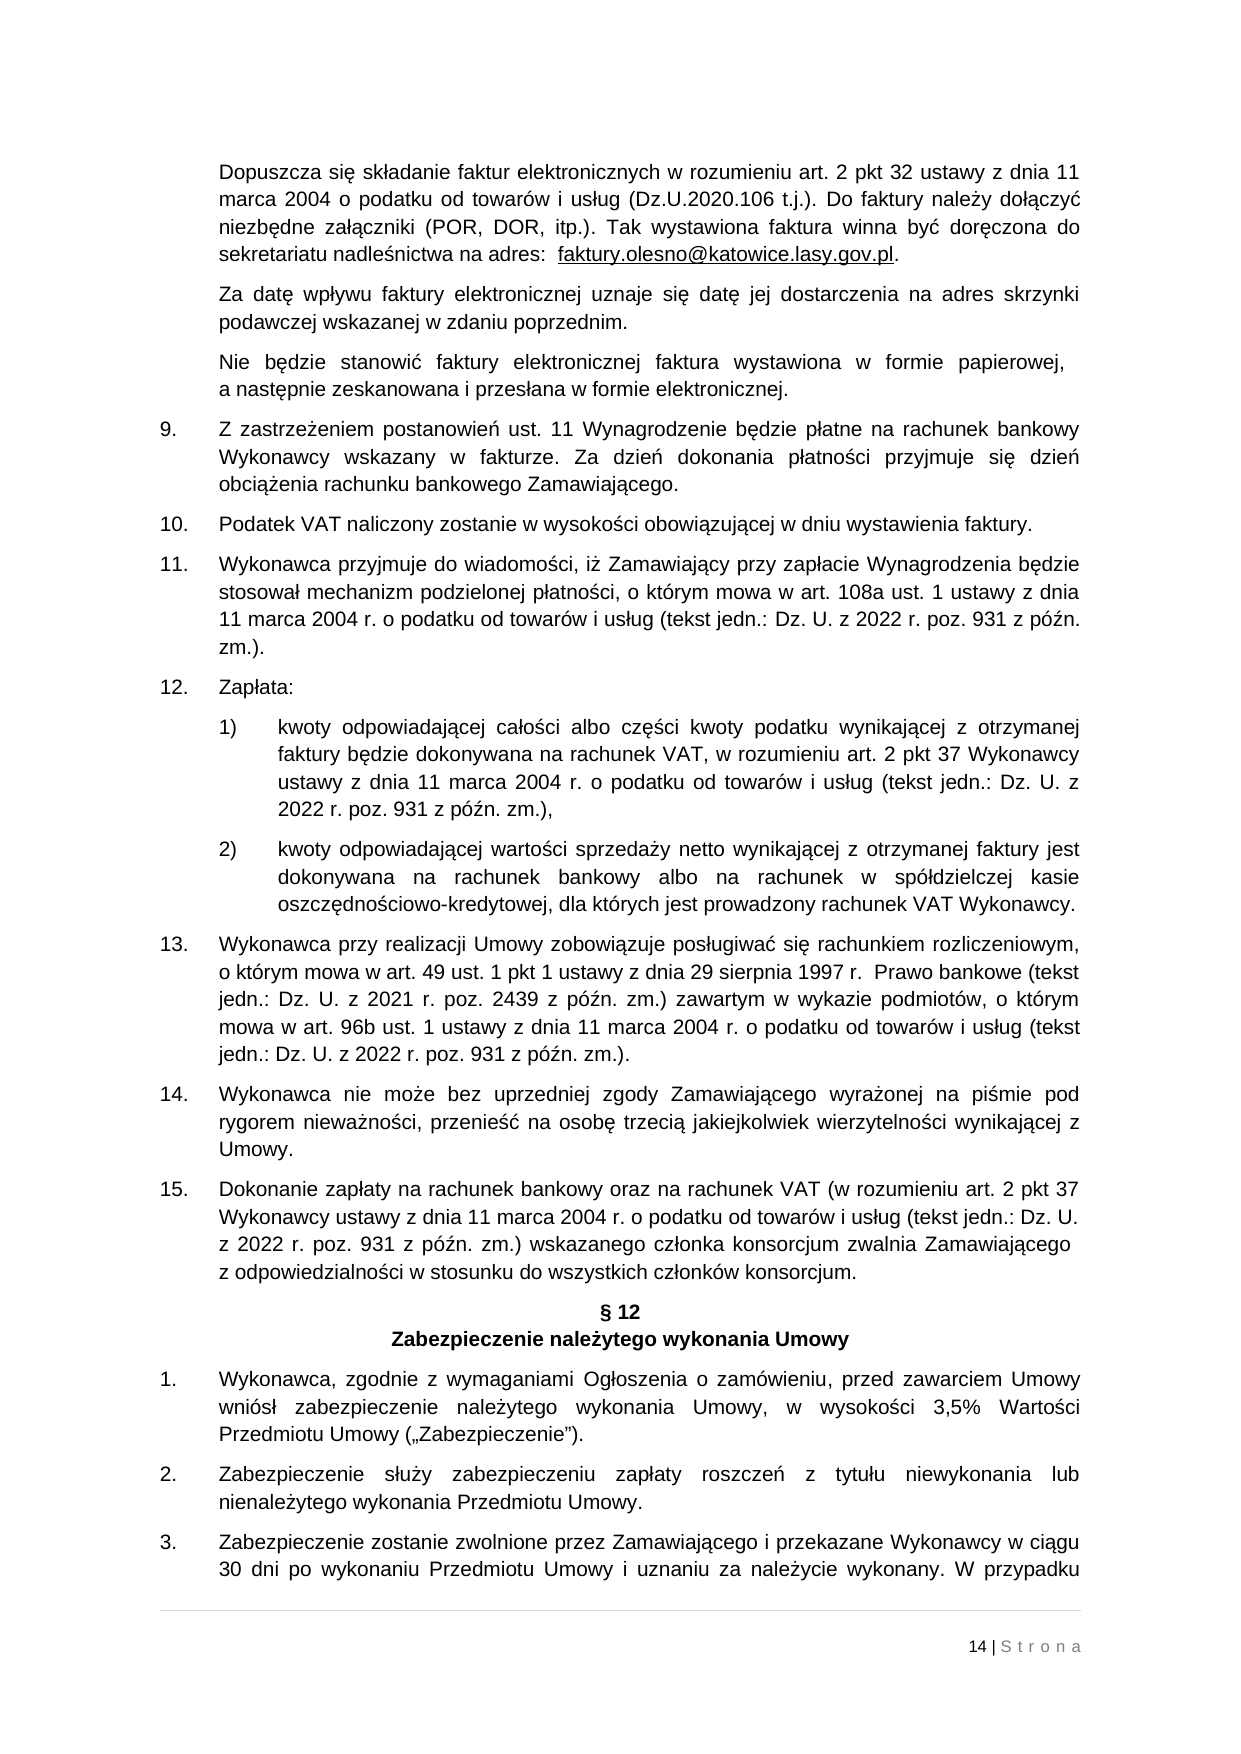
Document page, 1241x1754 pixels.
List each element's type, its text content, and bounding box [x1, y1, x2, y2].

list Z zastrzeżeniem postanowień ust. 11 Wynagrodzenie będzie płatne na rachunek bankowy Wykonawcy wskazany w fakturze. Za dzień dokonania płatności przyjmuje się dzień obciążenia rachunku bankowego Zamawiającego. [159, 417, 1081, 496]
text Nie będzie stanowić faktury elektronicznej faktura wystawiona w formie papierowej, a następnie zeskanowana i przesłana w formie elektronicznej. [218, 349, 1081, 401]
list Dokonanie zapłaty na rachunek bankowy oraz na rachunek VAT (w rozumieniu art. 2 pkt 37 Wykonawcy ustawy z dnia 11 marca 2004 r. o podatku od towarów i usług (tekst jedn.: Dz. U. z 2022 r. poz. 931 z późn. zm.) wskazanego członka konsorcjum zwalnia Zamawiającego z odpowiedzialności w stosunku do wszystkich członków konsorcjum. [159, 1177, 1081, 1283]
list Wykonawca przyjmuje do wiadomości, iż Zamawiający przy zapłacie Wynagrodzenia będzie stosował mechanizm podzielonej płatności, o którym mowa w art. 108a ust. 1 ustawy z dnia 11 marca 2004 r. o podatku od towarów i usług (tekst jedn.: Dz. U. z 2022 r. poz. 931 z późn. zm.). [159, 552, 1081, 658]
text 1) kwoty odpowiadającej całości albo części kwoty podatku wynikającej z otrzymanej faktury będzie dokonywana na rachunek VAT, w rozumieniu art. 2 pkt 37 Wykonawcy ustawy z dnia 11 marca 2004 r. o podatku od towarów i usług (tekst jedn.: Dz. U. z 2022 r. poz. 931 z późn. zm.), [218, 714, 1081, 821]
list Zabezpieczenie służy zabezpieczeniu zapłaty roszczeń z tytułu niewykonania lub nienależytego wykonania Przedmiotu Umowy. [159, 1462, 1081, 1513]
text Za datę wpływu faktury elektronicznej uznaje się datę jej dostarczenia na adres skrzynki podawczej wskazanej w zdaniu poprzednim. [218, 282, 1081, 333]
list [159, 1529, 1081, 1581]
text Dopuszcza się składanie faktur elektronicznych w rozumieniu art. 2 pkt 32 ustawy z dnia 11 marca 2004 o podatku od towarów i usług (Dz.U.2020.106 t.j.). Do faktury należy dołączyć niezbędne załączniki (POR, DOR, itp.). Tak wystawiona faktura winna być doręczona do sekretariatu nadleśnictwa na adres: faktury.olesno@katowice.lasy.gov.pl. [218, 159, 1081, 266]
list Wykonawca, zgodnie z wymaganiami Ogłoszenia o zamówieniu, przed zawarciem Umowy wniósł zabezpieczenie należytego wykonania Umowy, w wysokości 3,5% Wartości Przedmiotu Umowy („Zabezpieczenie”). [159, 1367, 1081, 1446]
text § 12 Zabezpieczenie należytego wykonania Umowy [159, 1299, 1081, 1351]
list Wykonawca przy realizacji Umowy zobowiązuje posługiwać się rachunkiem rozliczeniowym, o którym mowa w art. 49 ust. 1 pkt 1 ustawy z dnia 29 sierpnia 1997 r. Prawo bankowe (tekst jedn.: Dz. U. z 2021 r. poz. 2439 z późn. zm.) zawartym w wykazie podmiotów, o którym mowa w art. 96b ust. 1 ustawy z dnia 11 marca 2004 r. o podatku od towarów i usług (tekst jedn.: Dz. U. z 2022 r. poz. 931 z późn. zm.). [159, 932, 1081, 1066]
list Wykonawca nie może bez uprzedniej zgody Zamawiającego wyrażonej na piśmie pod rygorem nieważności, przenieść na osobę trzecią jakiejkolwiek wierzytelności wynikającej z Umowy. [159, 1082, 1081, 1161]
list Zapłata: [159, 674, 1081, 698]
text 2) kwoty odpowiadającej wartości sprzedaży netto wynikającej z otrzymanej faktury jest dokonywana na rachunek bankowy albo na rachunek w spółdzielczej kasie oszczędnościowo-kredytowej, dla których jest prowadzony rachunek VAT Wykonawcy. [218, 837, 1081, 916]
list Podatek VAT naliczony zostanie w wysokości obowiązującej w dniu wystawienia faktury. [159, 512, 1081, 536]
